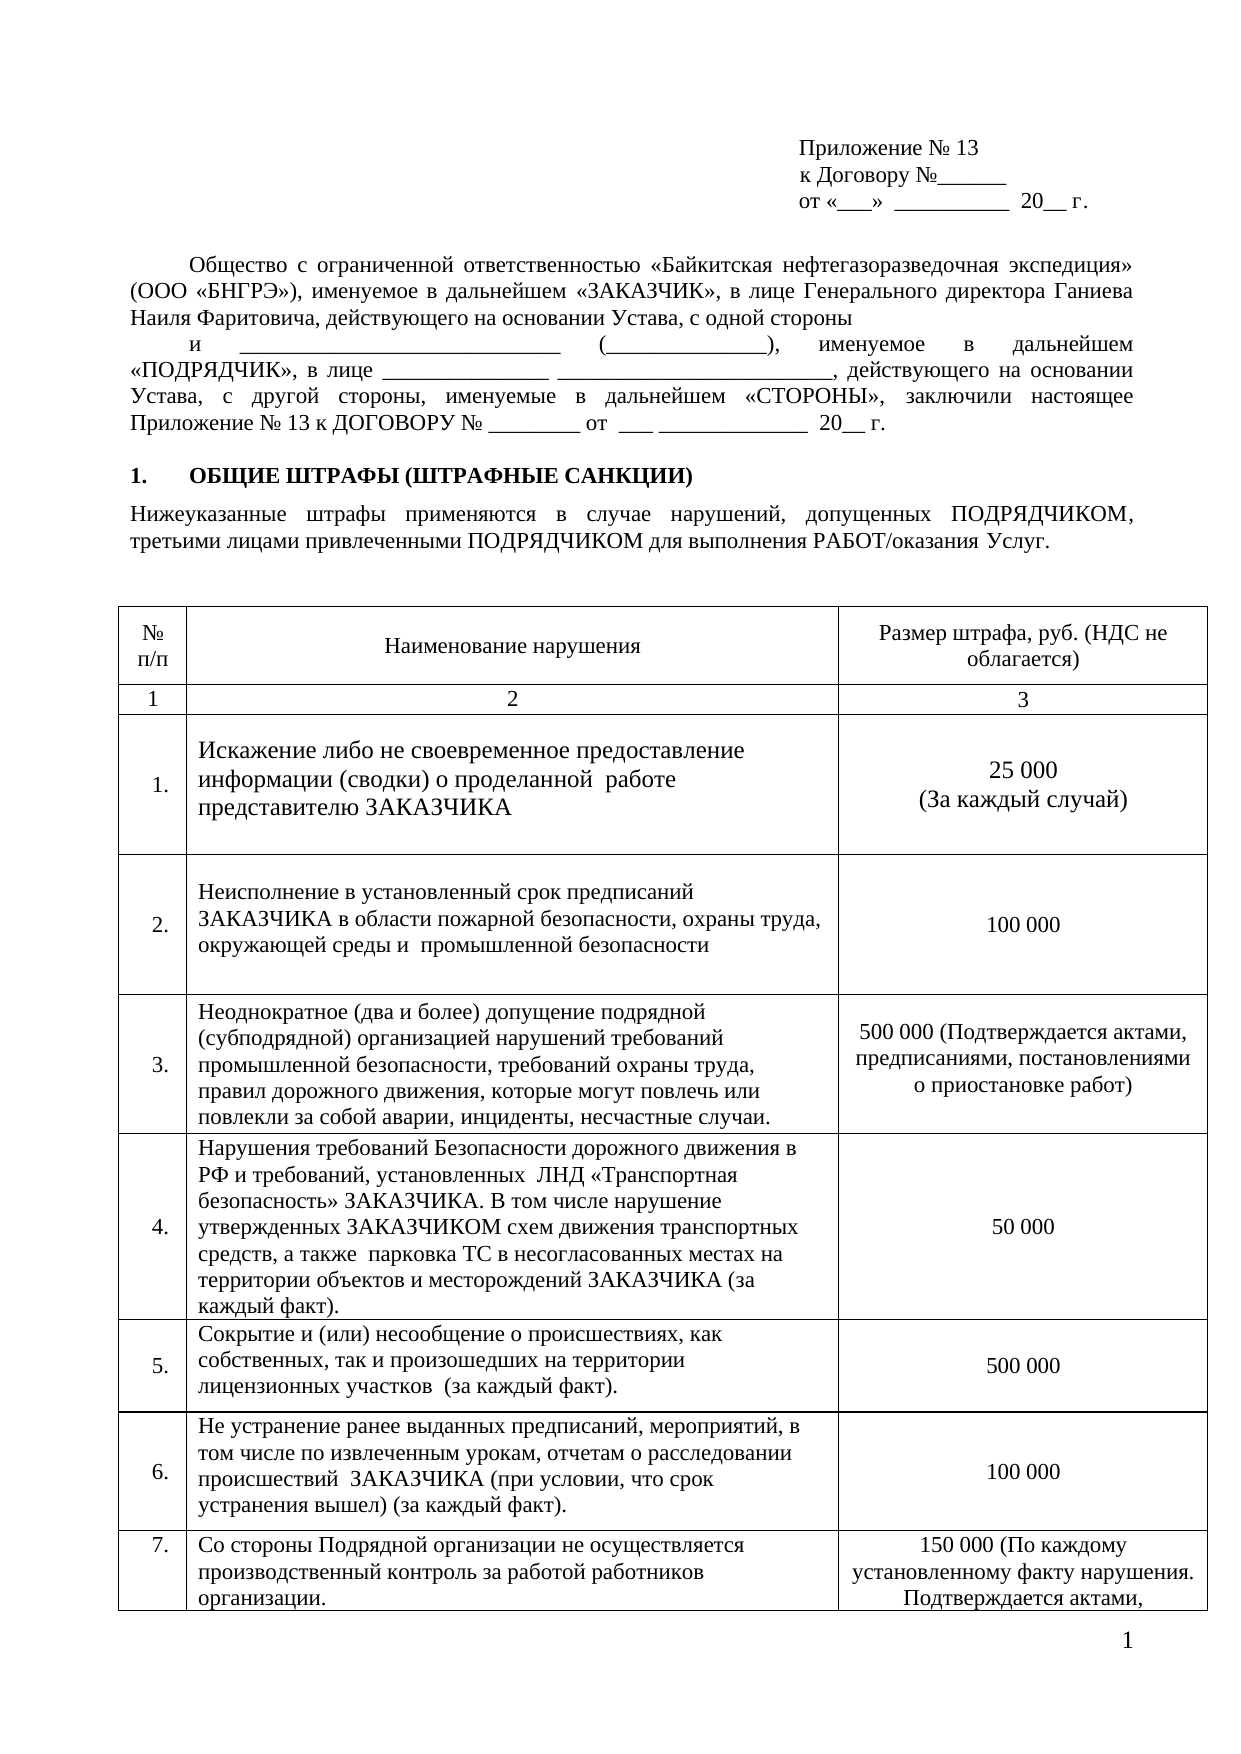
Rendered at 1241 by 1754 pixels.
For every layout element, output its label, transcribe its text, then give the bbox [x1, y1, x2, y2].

table_cell Искажение либо не своевременное предоставление информации (сводки) о проделанной работе представителю ЗАКАЗЧИКА [187, 715, 838, 854]
table_header Наименование нарушения [187, 607, 838, 684]
table_cell 50 000 [839, 1134, 1207, 1319]
table_cell 1 [119, 685, 186, 714]
table_cell [119, 995, 186, 1133]
table_cell Сокрытие и (или) несообщение о происшествиях, как собственных, так и произошедших на территории лицензионных участков (за каждый факт). [187, 1320, 838, 1411]
table_cell 2 [119, 1134, 186, 1319]
text и ____________________________ (______________), именуемое в дальнейшем «ПОДРЯДЧИК», в лице _______________ ________________________, действующего на основании Устава, с другой стороны, именуемые в дальнейшем «СТОРОНЫ», заключили настоящее Приложение № 13 к ДОГОВОРУ № ________ от ___ _____________ 20__ г. [130, 330, 1134, 435]
text Приложение № 13 [130, 134, 1134, 161]
table_cell 3 [839, 685, 1207, 714]
table_cell 1 [119, 855, 186, 993]
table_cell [187, 1531, 838, 1610]
table_header Размер штрафа, руб. (НДС не облагается) [839, 607, 1207, 684]
table_cell 25 000 (За каждый случай) [839, 715, 1207, 854]
table_cell Неоднократное (два и более) допущение подрядной (субподрядной) организацией нарушений требований промышленной безопасности, требований охраны труда, правил дорожного движения, которые могут повлечь или повлекли за собой аварии, инциденты, несчастные случаи. [187, 995, 838, 1133]
table_cell 500 000 (Подтверждается актами, предписаниями, постановлениями о приостановке работ) [839, 995, 1207, 1133]
table_cell Нарушения требований Безопасности дорожного движения в РФ и требований, установленных ЛНД «Транспортная безопасность» ЗАКАЗЧИКА. В том числе нарушение утвержденных ЗАКАЗЧИКОМ схем движения транспортных средств, а также парковка ТС в несогласованных местах на территории объектов и месторождений ЗАКАЗЧИКА (за каждый факт). [187, 1134, 838, 1319]
table_cell 100 000 [839, 1413, 1207, 1530]
table_cell Неисполнение в установленный срок предписаний ЗАКАЗЧИКА в области пожарной безопасности, охраны труда, окружающей среды и промышленной безопасности [187, 855, 838, 993]
table_cell 500 000 [839, 1320, 1207, 1411]
table_cell [119, 1531, 186, 1610]
table_cell 100 000 [839, 855, 1207, 993]
text Общество с ограниченной ответственностью «Байкитская нефтегазоразведочная экспедиция» (ООО «БНГРЭ»), именуемое в дальнейшем «ЗАКАЗЧИК», в лице Генерального директора Ганиева Наиля Фаритовича, действующего на основании Устава, с одной стороны [130, 251, 1134, 330]
table_cell Не устранение ранее выданных предписаний, мероприятий, в том числе по извлеченным урокам, отчетам о расследовании происшествий ЗАКАЗЧИКА (при условии, что срок устранения вышел) (за каждый факт). [187, 1413, 838, 1530]
text Нижеуказанные штрафы применяются в случае нарушений, допущенных ПОДРЯДЧИКОМ, третьими лицами привлеченными ПОДРЯДЧИКОМ для выполнения РАБОТ/оказания услуг. [130, 501, 1134, 553]
table_cell [119, 715, 186, 854]
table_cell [839, 1531, 1207, 1610]
table_header № п/п [119, 607, 186, 684]
text к Договору №______ [130, 161, 1134, 187]
table_cell 2 [187, 685, 838, 714]
text от «___» __________ 20__ г. [130, 187, 1134, 213]
list Общие штрафы (ШТРАФНЫЕ САНКЦИИ) [130, 462, 1134, 488]
table_cell 5 [119, 1413, 186, 1530]
table_cell 4 [119, 1320, 186, 1411]
